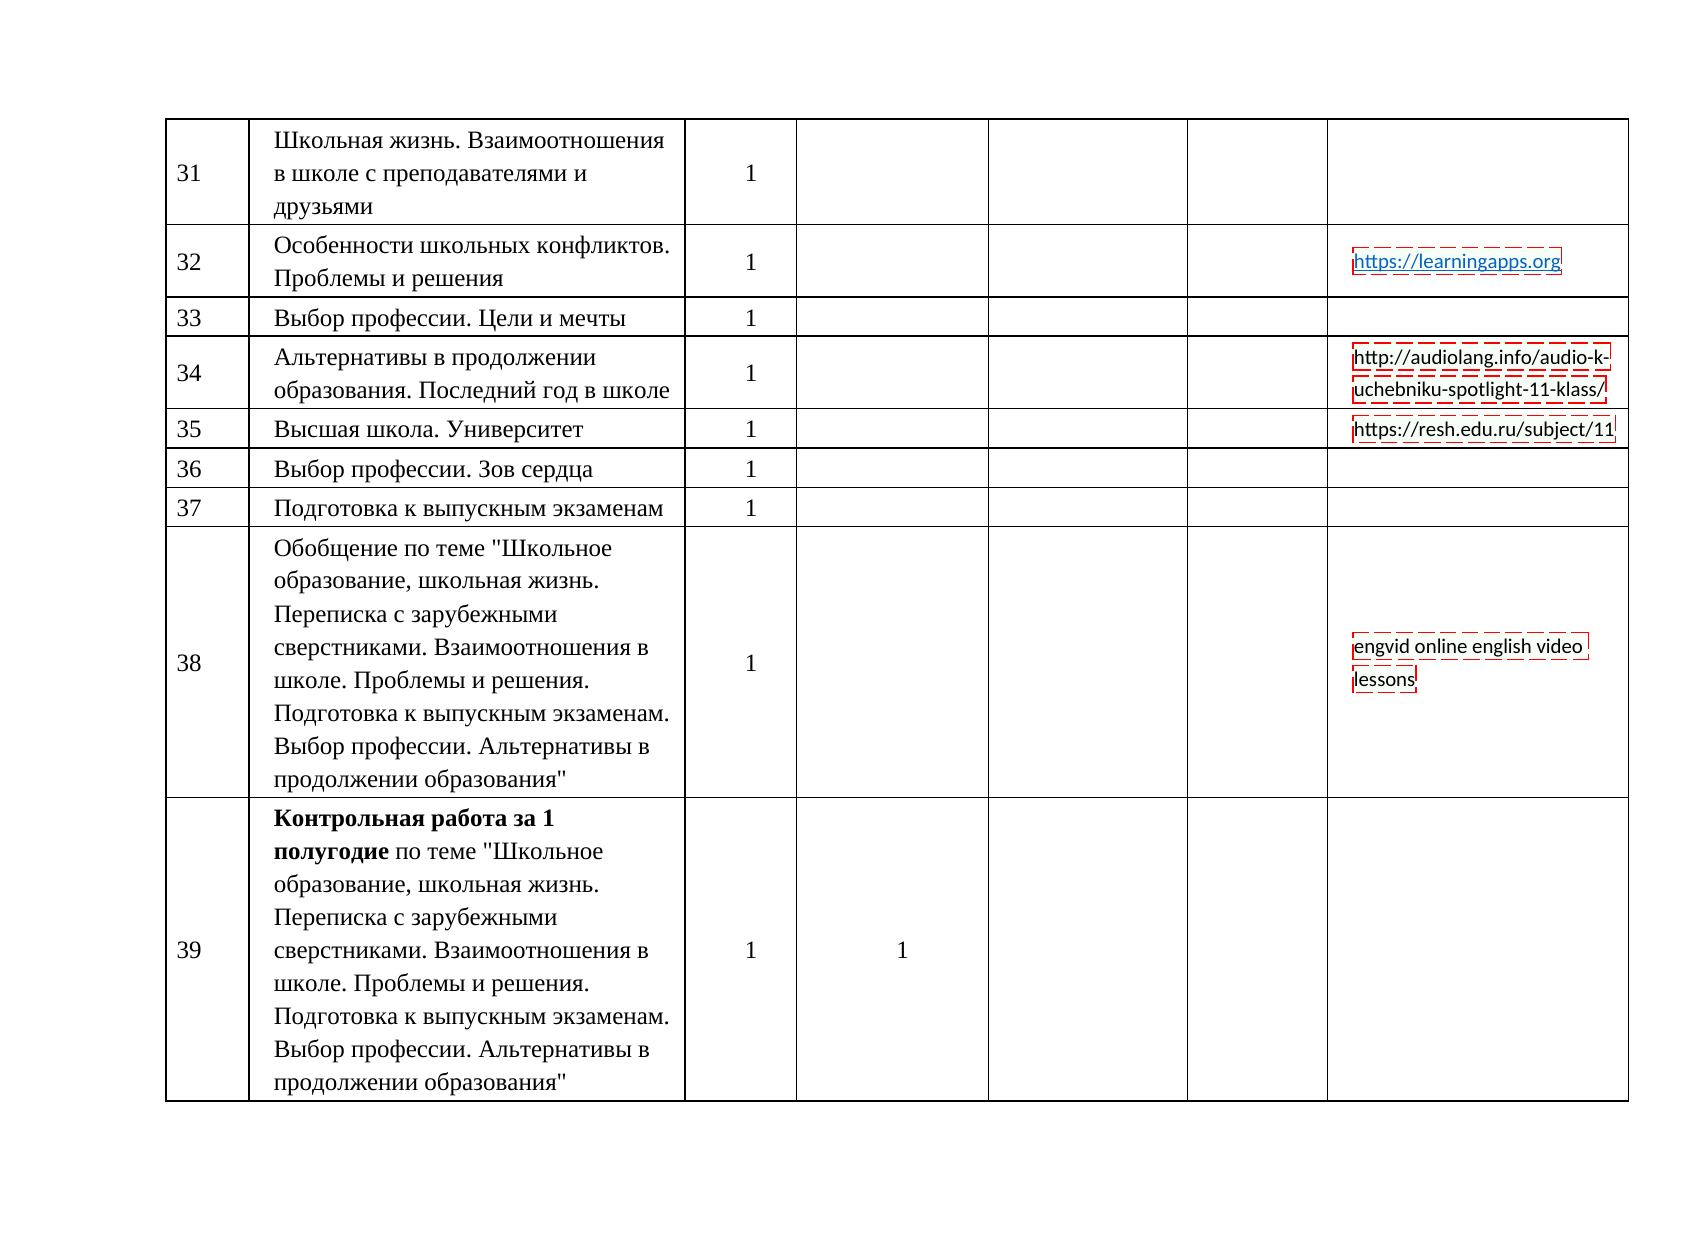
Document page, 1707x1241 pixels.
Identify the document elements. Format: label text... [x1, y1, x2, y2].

table_cell [797, 409, 988, 447]
table_cell [797, 120, 988, 223]
table_cell 37 [167, 488, 248, 526]
table_cell 38 [167, 527, 248, 796]
table_cell 39 [167, 798, 248, 1100]
table_cell [797, 337, 988, 408]
table_cell 31 [167, 120, 248, 223]
table_cell 1 [797, 798, 988, 1100]
table_cell 1 [686, 488, 796, 526]
table_cell http://audiolang.info/audio-k-uchebniku-spotlight-11-klass/ [1328, 337, 1628, 408]
table_cell Особенности школьных конфликтов. Проблемы и решения [250, 225, 684, 296]
table_cell [1328, 798, 1628, 1100]
table_cell 1 [686, 225, 796, 296]
table_cell [1188, 337, 1327, 408]
table_cell [797, 449, 988, 486]
table_cell 35 [167, 409, 248, 447]
table_cell [1188, 225, 1327, 296]
table_cell 33 [167, 298, 248, 335]
table_cell [989, 527, 1187, 796]
table_cell 1 [686, 449, 796, 486]
table_cell [989, 120, 1187, 223]
table_cell [989, 225, 1187, 296]
table_cell [1188, 488, 1327, 526]
table_cell [797, 527, 988, 796]
table_cell [989, 298, 1187, 335]
table_cell [1188, 298, 1327, 335]
table_cell [1328, 120, 1628, 223]
table_cell [1188, 409, 1327, 447]
table_cell [989, 337, 1187, 408]
table_cell [1188, 120, 1327, 223]
table_cell [1188, 798, 1327, 1100]
table_cell https://learningapps.org [1328, 225, 1628, 296]
table_cell Выбор профессии. Зов сердца [250, 449, 684, 486]
table_cell https://resh.edu.ru/subject/11 [1328, 409, 1628, 447]
table_cell [989, 798, 1187, 1100]
table_cell Высшая школа. Университет [250, 409, 684, 447]
table_cell [797, 298, 988, 335]
table_cell Подготовка к выпускным экзаменам [250, 488, 684, 526]
table_cell [989, 449, 1187, 486]
table_cell 1 [686, 409, 796, 447]
table_cell 32 [167, 225, 248, 296]
table_cell [797, 488, 988, 526]
table_cell 1 [686, 527, 796, 796]
table_cell 34 [167, 337, 248, 408]
table_cell [1328, 488, 1628, 526]
table_cell 1 [686, 337, 796, 408]
table_cell Обобщение по теме "Школьное образование, школьная жизнь. Переписка с зарубежными сверстниками. Взаимоотношения в школе. Проблемы и решения. Подготовка к выпускным экзаменам. Выбор профессии. Альтернативы в продолжении образования" [250, 527, 684, 796]
table_cell 1 [686, 798, 796, 1100]
table_cell [1188, 449, 1327, 486]
table_cell [989, 488, 1187, 526]
table_cell 1 [686, 298, 796, 335]
table_cell 36 [167, 449, 248, 486]
table_cell engvid online english video lessons [1328, 527, 1628, 796]
table_cell Школьная жизнь. Взаимоотношения в школе с преподавателями и друзьями [250, 120, 684, 223]
table_cell [1188, 527, 1327, 796]
table_cell Контрольная работа за 1 полугодие по теме "Школьное образование, школьная жизнь. Переписка с зарубежными сверстниками. Взаимоотношения в школе. Проблемы и решения. Подготовка к выпускным экзаменам. Выбор профессии. Альтернативы в продолжении образования" [250, 798, 684, 1100]
table_cell 1 [686, 120, 796, 223]
table_cell [989, 409, 1187, 447]
table_cell Альтернативы в продолжении образования. Последний год в школе [250, 337, 684, 408]
table_cell [1328, 298, 1628, 335]
table_cell [797, 225, 988, 296]
table_cell [1328, 449, 1628, 486]
table_cell Выбор профессии. Цели и мечты [250, 298, 684, 335]
